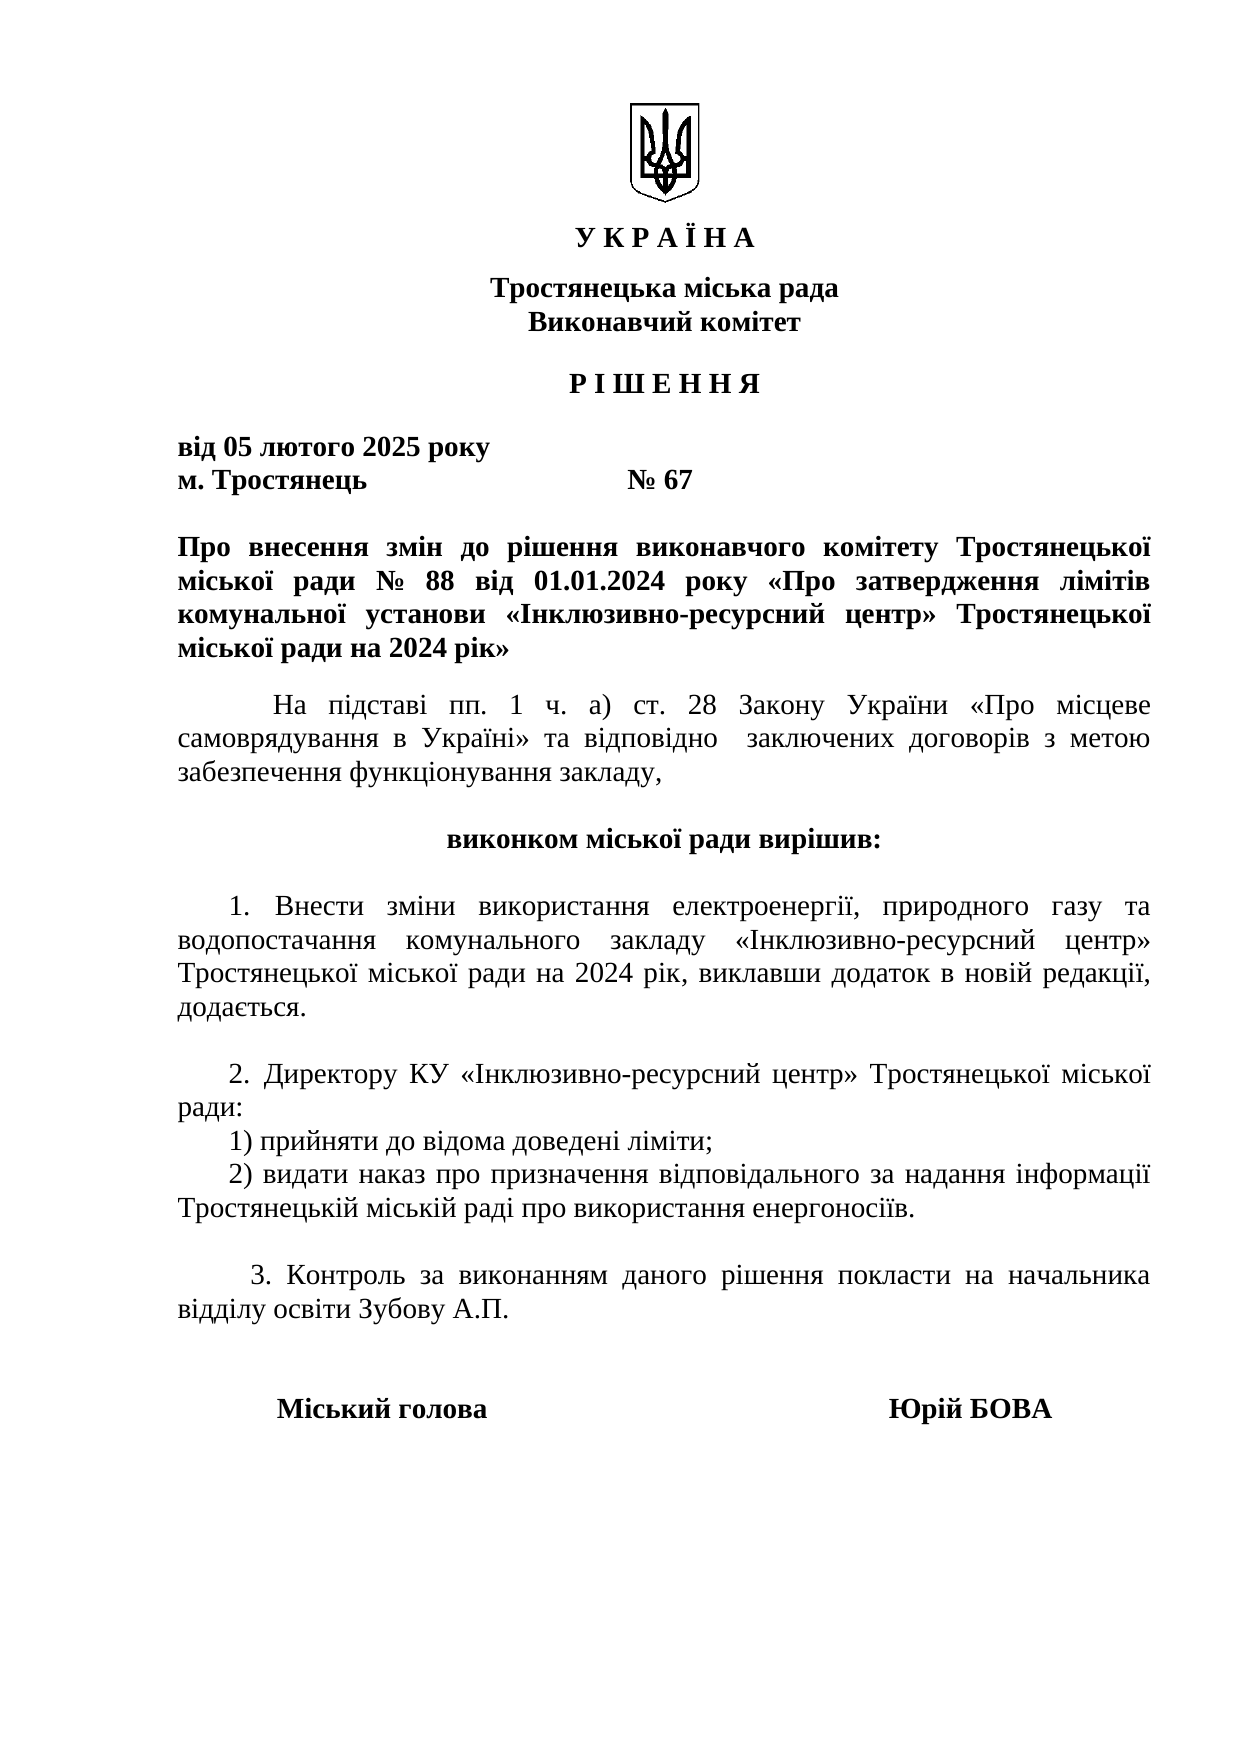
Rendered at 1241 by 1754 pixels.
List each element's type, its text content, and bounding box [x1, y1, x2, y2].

text Виконавчий комітет [177, 304, 1152, 338]
text Про внесення змін до рішення виконавчого комітету Тростянецької міської ради № 88 від 01.01.2024 року «Про затвердження лімітів комунальної установи «Інклюзивно-ресурсний центр» Тростянецької міської ради на 2024 рік» [177, 529, 1152, 663]
text У К Р А Ї Н А [177, 220, 1152, 254]
text 2) видати наказ про призначення відповідального за надання інформації Тростянецькій міській раді про використання енергоносіїв. [177, 1157, 1152, 1224]
text На підставі пп. 1 ч. а) ст. 28 Закону України «Про місцеве самоврядування в Україні» та відповідно заключених договорів з метою забезпечення функціонування закладу, [177, 687, 1152, 788]
text Міський голова Юрій БОВА [177, 1391, 1152, 1425]
picture [629, 103, 700, 204]
text Р І Ш Е Н Н Я [177, 366, 1152, 400]
text від 05 лютого 2025 року [177, 429, 1152, 462]
text 3. Контроль за виконанням даного рішення покласти на начальника відділу освіти Зубову А.П. [177, 1257, 1152, 1324]
list Директору КУ «Інклюзивно-ресурсний центр» Тростянецької міської ради: [177, 1056, 1152, 1123]
text 1) прийняти до відома доведені ліміти; [228, 1123, 1152, 1157]
list Внести зміни використання електроенергії, природного газу та водопостачання комунального закладу «Інклюзивно-ресурсний центр» Тростянецької міської ради на 2024 рік, виклавши додаток в новій редакції, додається. [177, 888, 1152, 1022]
text Тростянецька міська рада [177, 271, 1152, 304]
text м. Тростянець № 67 [177, 462, 1152, 496]
text виконком міської ради вирішив: [177, 821, 1152, 855]
